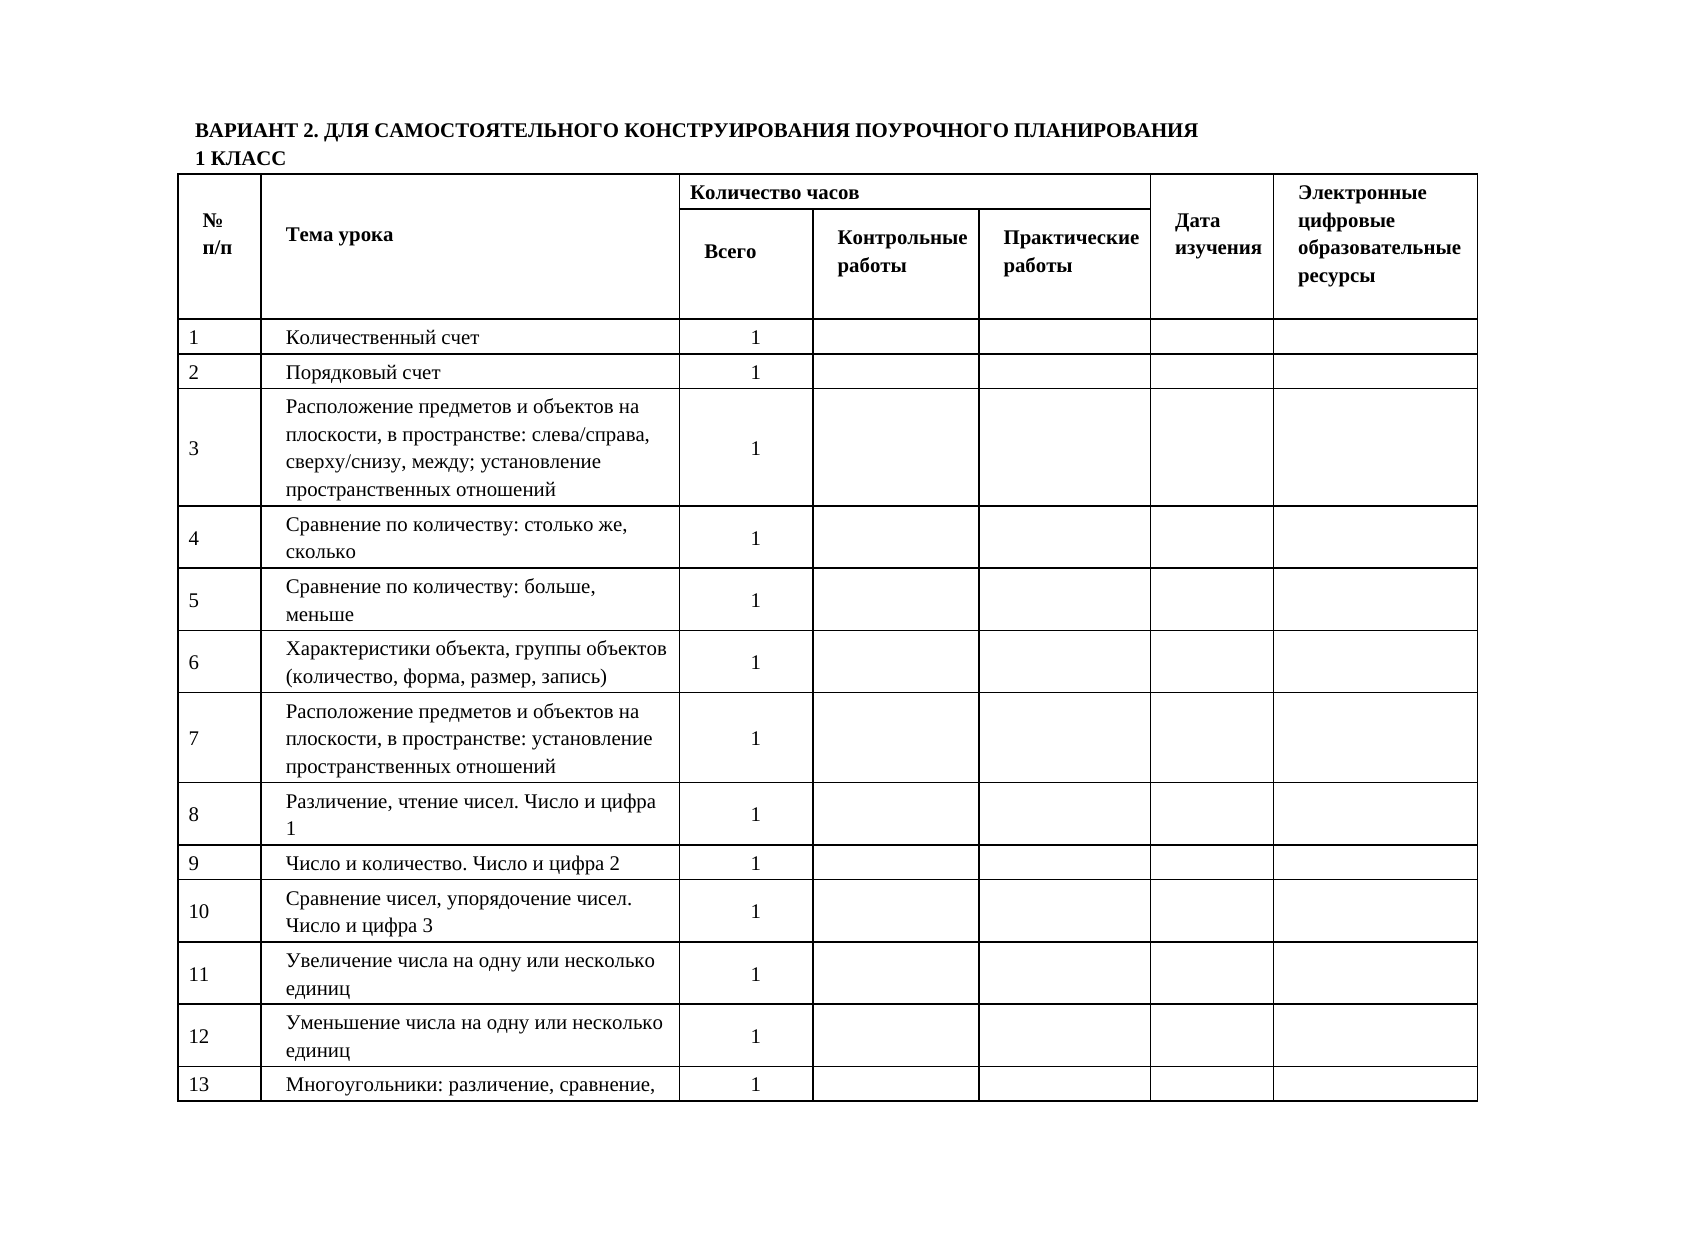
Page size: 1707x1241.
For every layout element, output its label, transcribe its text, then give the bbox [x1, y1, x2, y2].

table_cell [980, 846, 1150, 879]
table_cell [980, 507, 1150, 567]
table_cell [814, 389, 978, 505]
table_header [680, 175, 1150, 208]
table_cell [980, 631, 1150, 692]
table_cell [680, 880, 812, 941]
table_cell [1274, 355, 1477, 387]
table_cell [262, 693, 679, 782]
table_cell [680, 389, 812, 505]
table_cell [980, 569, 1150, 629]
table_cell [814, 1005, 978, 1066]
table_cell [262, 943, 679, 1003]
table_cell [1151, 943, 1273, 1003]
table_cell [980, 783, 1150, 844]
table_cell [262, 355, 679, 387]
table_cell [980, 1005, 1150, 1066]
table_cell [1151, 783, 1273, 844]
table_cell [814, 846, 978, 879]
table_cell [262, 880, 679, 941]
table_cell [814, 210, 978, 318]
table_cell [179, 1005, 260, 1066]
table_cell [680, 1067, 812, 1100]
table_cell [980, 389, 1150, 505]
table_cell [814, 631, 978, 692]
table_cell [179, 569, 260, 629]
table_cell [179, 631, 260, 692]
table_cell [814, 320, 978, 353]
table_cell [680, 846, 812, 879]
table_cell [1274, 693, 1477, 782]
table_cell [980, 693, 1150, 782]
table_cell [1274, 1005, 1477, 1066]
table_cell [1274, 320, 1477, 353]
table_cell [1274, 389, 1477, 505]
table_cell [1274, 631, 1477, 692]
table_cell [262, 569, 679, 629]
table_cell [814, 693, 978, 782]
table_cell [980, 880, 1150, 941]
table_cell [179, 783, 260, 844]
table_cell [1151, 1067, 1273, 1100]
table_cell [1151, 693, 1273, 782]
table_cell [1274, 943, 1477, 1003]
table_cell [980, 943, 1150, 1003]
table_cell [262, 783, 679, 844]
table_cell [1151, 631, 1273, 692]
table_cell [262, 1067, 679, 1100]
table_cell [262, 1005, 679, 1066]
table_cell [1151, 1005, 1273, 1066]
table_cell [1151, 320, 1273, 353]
text 1 КЛАСС [190, 146, 1618, 170]
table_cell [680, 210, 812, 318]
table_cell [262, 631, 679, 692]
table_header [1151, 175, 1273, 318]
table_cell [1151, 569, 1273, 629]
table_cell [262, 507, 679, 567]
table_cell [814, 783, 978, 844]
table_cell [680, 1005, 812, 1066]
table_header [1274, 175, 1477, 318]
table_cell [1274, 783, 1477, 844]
text ВАРИАНТ 2. ДЛЯ САМОСТОЯТЕЛЬНОГО КОНСТРУИРОВАНИЯ ПОУРОЧНОГО ПЛАНИРОВАНИЯ [190, 118, 1618, 142]
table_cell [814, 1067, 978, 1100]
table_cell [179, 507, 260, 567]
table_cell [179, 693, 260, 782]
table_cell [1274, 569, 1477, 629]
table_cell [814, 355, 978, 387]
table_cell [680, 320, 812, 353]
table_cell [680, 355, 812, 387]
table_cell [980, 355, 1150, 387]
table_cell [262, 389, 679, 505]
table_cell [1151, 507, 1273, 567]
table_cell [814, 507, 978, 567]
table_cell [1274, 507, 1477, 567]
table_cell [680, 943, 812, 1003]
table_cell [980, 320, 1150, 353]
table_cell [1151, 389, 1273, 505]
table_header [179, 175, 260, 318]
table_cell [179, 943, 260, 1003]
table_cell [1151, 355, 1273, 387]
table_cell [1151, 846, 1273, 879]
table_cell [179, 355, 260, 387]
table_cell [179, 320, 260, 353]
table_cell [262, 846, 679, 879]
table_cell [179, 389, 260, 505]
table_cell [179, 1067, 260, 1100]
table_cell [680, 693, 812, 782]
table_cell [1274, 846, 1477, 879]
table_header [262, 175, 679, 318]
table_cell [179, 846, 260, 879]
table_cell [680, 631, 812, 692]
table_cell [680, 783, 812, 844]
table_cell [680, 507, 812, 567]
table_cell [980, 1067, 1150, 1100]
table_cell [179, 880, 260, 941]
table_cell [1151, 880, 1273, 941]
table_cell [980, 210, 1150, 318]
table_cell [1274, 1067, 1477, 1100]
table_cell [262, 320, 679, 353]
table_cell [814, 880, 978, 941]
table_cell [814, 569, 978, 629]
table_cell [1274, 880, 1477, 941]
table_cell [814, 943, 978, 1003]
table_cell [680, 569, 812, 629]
